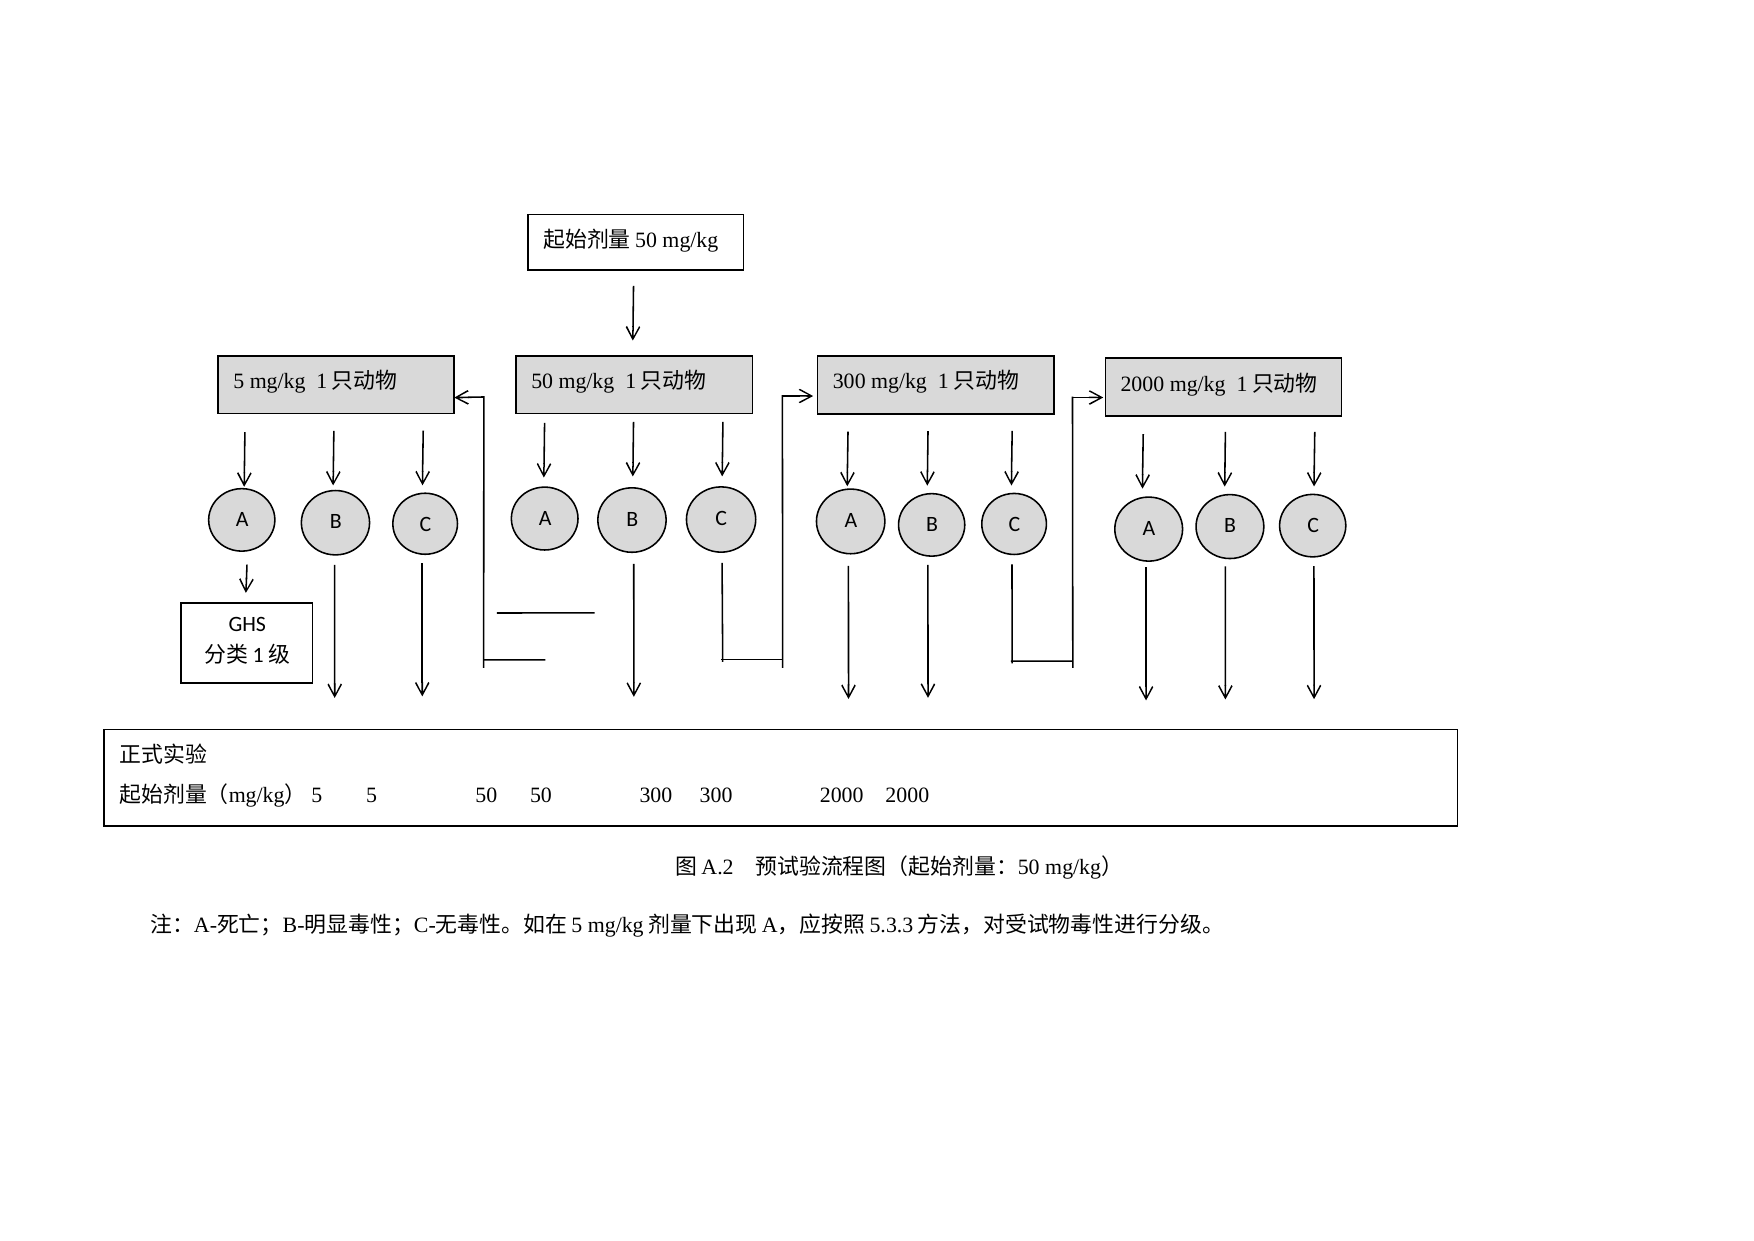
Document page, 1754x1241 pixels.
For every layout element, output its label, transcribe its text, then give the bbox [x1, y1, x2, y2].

text 图A.2 预试验流程图（起始剂量：50 mg/kg） [150, 848, 1604, 882]
text 注：A-死亡；B-明显毒性；C-无毒性。如在5 mg/kg剂量下出现A，应按照5.3.3方法，对受试物毒性进行分级。 [150, 906, 1604, 939]
